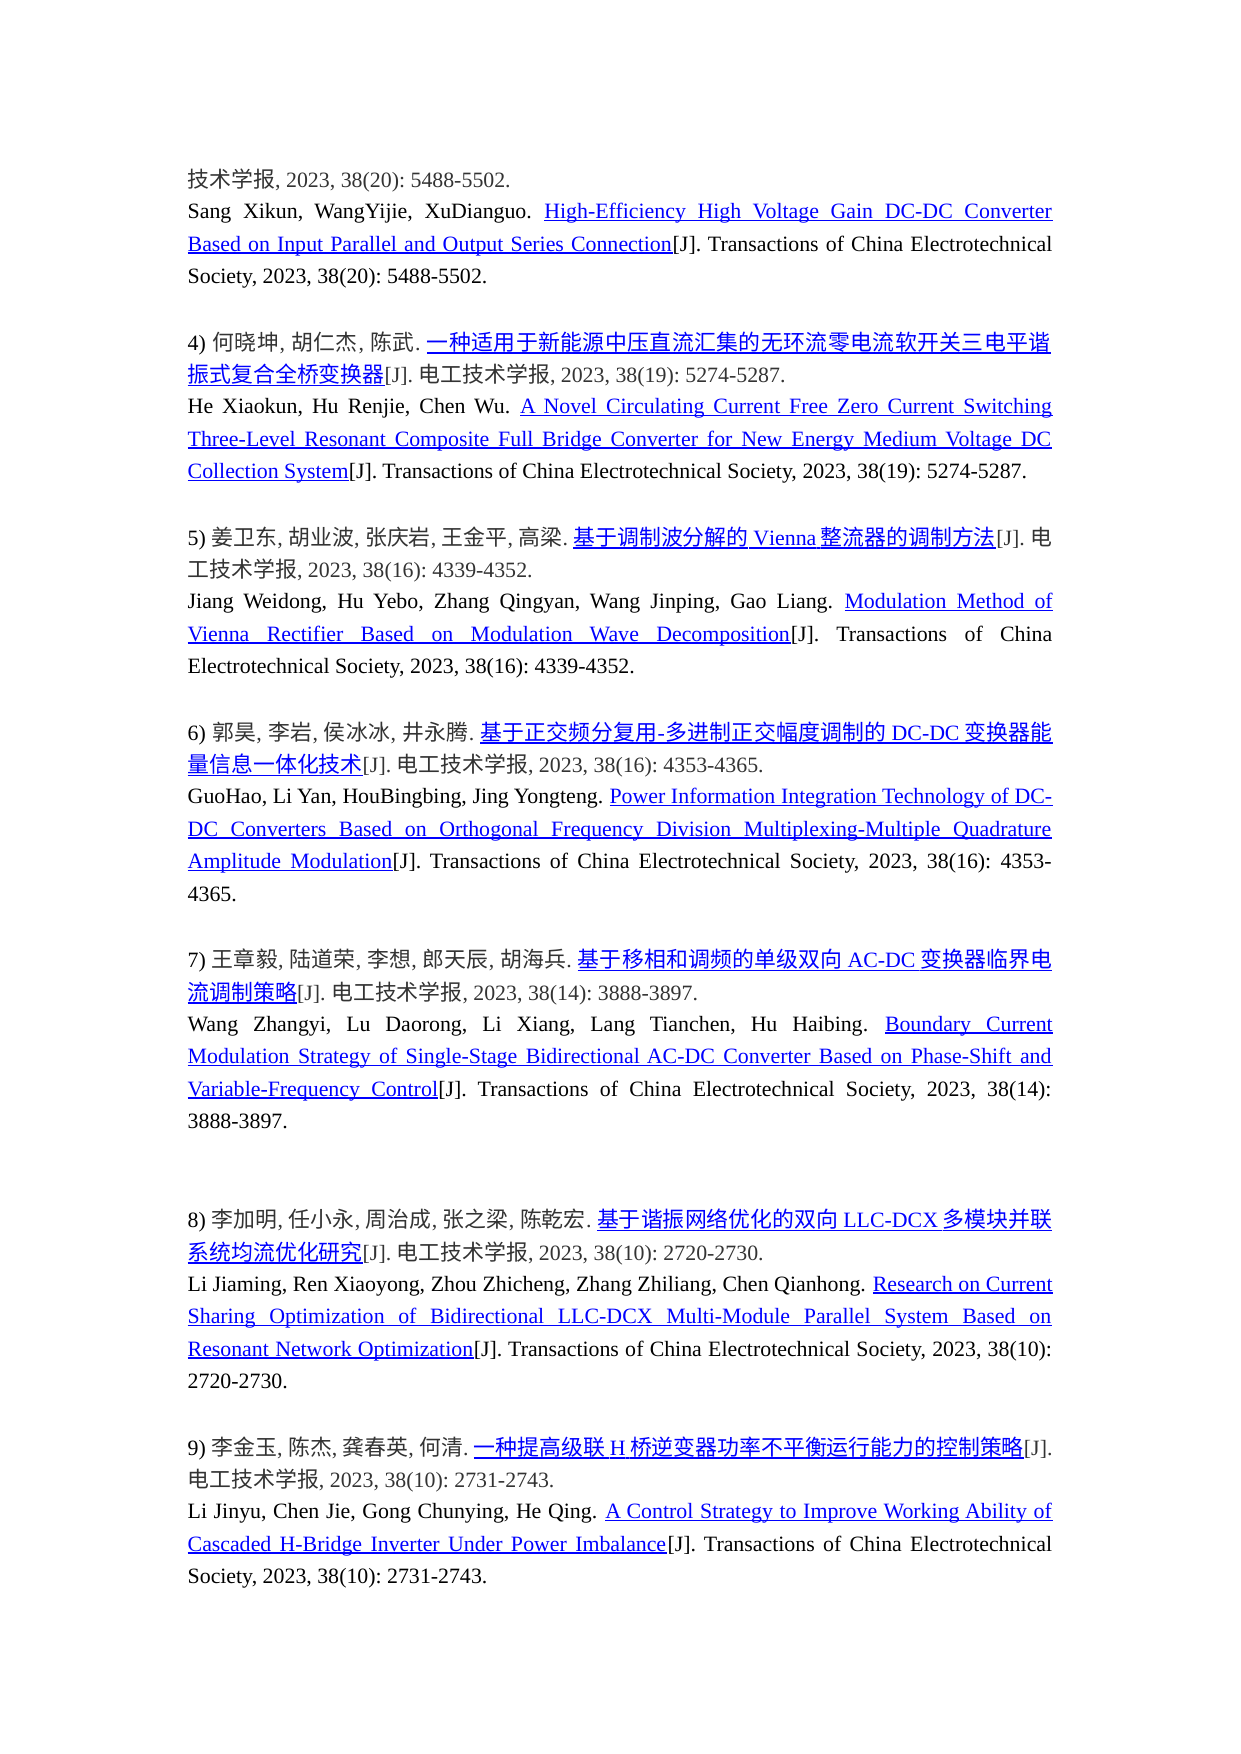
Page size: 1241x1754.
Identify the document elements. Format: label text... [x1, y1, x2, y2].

text Wang Zhangyi, Lu Daorong, Li Xiang, Lang Tianchen, Hu Haibing. Boundary Current Modulation Strategy of Single-Stage Bidirectional AC-DC Converter Based on Phase-Shift and Variable-Frequency Control[J]. Transactions of China Electrotechnical Society, 2023, 38(14): 3888-3897. [187, 1066, 1053, 1137]
text Jiang Weidong, Hu Yebo, Zhang Qingyan, Wang Jinping, Gao Liang. Modulation Method of Vienna Rectifier Based on Modulation Wave Decomposition[J]. Transactions of China Electrotechnical Society, 2023, 38(16): 4339-4352. [187, 584, 1053, 682]
text 5) 姜卫东, 胡业波, 张庆岩, 王金平, 高梁. 基于调制波分解的Vienna整流器的调制方法[J]. 电工技术学报, 2023, 38(16): 4339-4352. [187, 519, 1053, 584]
text Wang Zhangyi, Lu Daorong, Li Xiang, Lang Tianchen, Hu Haibing. Boundary Current Modulation Strategy of Single-Stage Bidirectional AC-DC Converter Based on Phase-Shift and Variable-Frequency Control[J]. Transactions of China Electrotechnical Society, 2023, 38(14): 3888-3897. [187, 1007, 1053, 1065]
text GuoHao, Li Yan, HouBingbing, Jing Yongteng. Power Information Integration Technology of DC-DC Converters Based on Orthogonal Frequency Division Multiplexing-Multiple Quadrature Amplitude Modulation[J]. Transactions of China Electrotechnical Society, 2023, 38(16): 4353-4365. [187, 779, 1053, 909]
text 8) 李加明, 任小永, 周治成, 张之梁, 陈乾宏. 基于谐振网络优化的双向LLC-DCX多模块并联系统均流优化研究[J]. 电工技术学报, 2023, 38(10): 2720-2730. [187, 1202, 1053, 1267]
text Li Jinyu, Chen Jie, Gong Chunying, He Qing. A Control Strategy to Improve Working Ability of Cascaded H-Bridge Inverter Under Power Imbalance[J]. Transactions of China Electrotechnical Society, 2023, 38(10): 2731-2743. [187, 1494, 1053, 1592]
text 9) 李金玉, 陈杰, 龚春英, 何清. 一种提高级联H桥逆变器功率不平衡运行能力的控制策略[J]. 电工技术学报, 2023, 38(10): 2731-2743. [187, 1429, 1053, 1494]
text He Xiaokun, Hu Renjie, Chen Wu. A Novel Circulating Current Free Zero Current Switching Three-Level Resonant Composite Full Bridge Converter for New Energy Medium Voltage DC Collection System[J]. Transactions of China Electrotechnical Society, 2023, 38(19): 5274-5287. [187, 389, 1053, 487]
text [187, 162, 1053, 194]
text 7) 王章毅, 陆道荣, 李想, 郎天辰, 胡海兵. 基于移相和调频的单级双向AC-DC变换器临界电流调制策略[J]. 电工技术学报, 2023, 38(14): 3888-3897. [187, 942, 1053, 1007]
text Li Jiaming, Ren Xiaoyong, Zhou Zhicheng, Zhang Zhiliang, Chen Qianhong. Research on Current Sharing Optimization of Bidirectional LLC-DCX Multi-Module Parallel System Based on Resonant Network Optimization[J]. Transactions of China Electrotechnical Society, 2023, 38(10): 2720-2730. [187, 1267, 1053, 1397]
text Sang Xikun, WangYijie, XuDianguo. High-Efficiency High Voltage Gain DC-DC Converter Based on Input Parallel and Output Series Connection[J]. Transactions of China Electrotechnical Society, 2023, 38(20): 5488-5502. [187, 194, 1053, 292]
text 4) 何晓坤, 胡仁杰, 陈武. 一种适用于新能源中压直流汇集的无环流零电流软开关三电平谐振式复合全桥变换器[J]. 电工技术学报, 2023, 38(19): 5274-5287. [187, 324, 1053, 389]
text 6) 郭昊, 李岩, 侯冰冰, 井永腾. 基于正交频分复用-多进制正交幅度调制的DC-DC变换器能量信息一体化技术[J]. 电工技术学报, 2023, 38(16): 4353-4365. [187, 714, 1053, 779]
